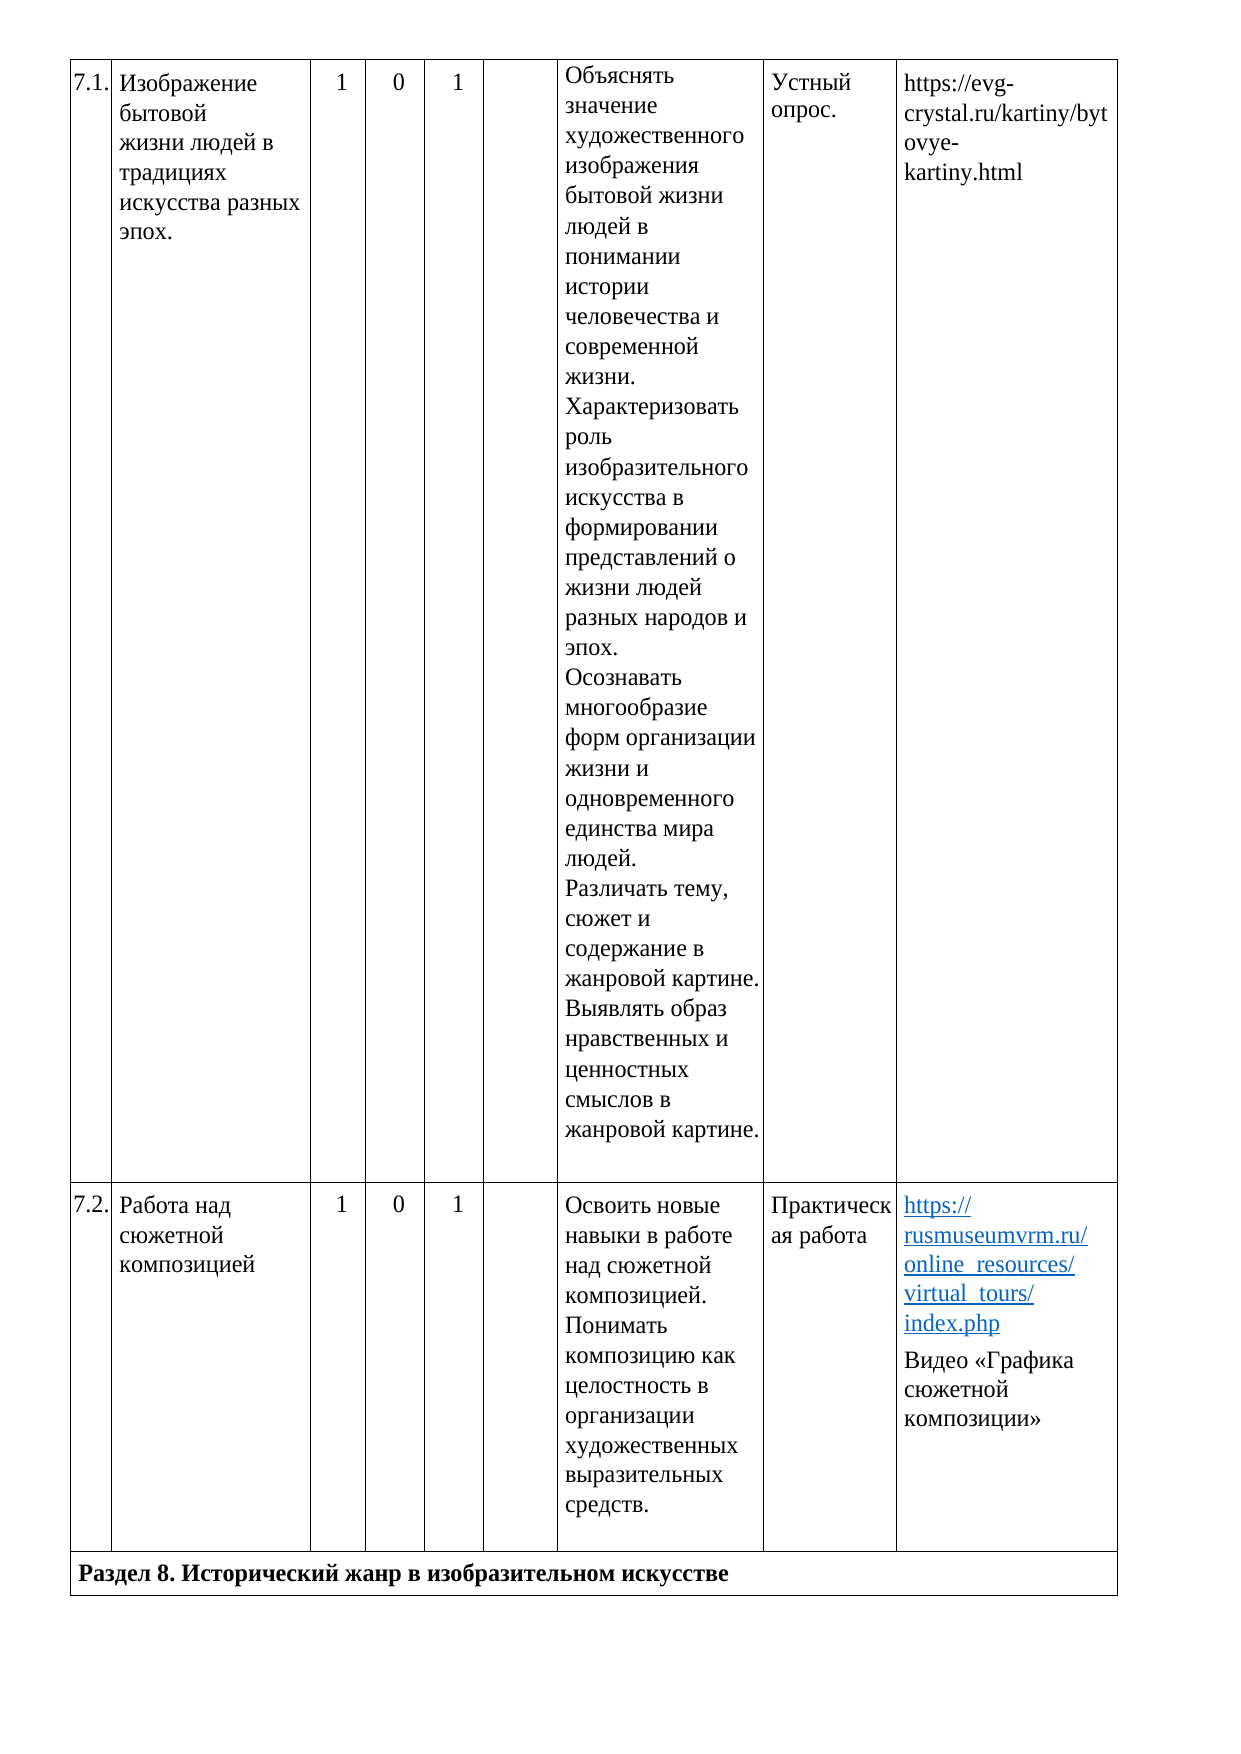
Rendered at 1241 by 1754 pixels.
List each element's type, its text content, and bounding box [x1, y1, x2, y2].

table_cell 1 [425, 60, 483, 1182]
table_cell Изображение бытовой жизни людей в традициях искусства разных эпох. [112, 60, 310, 1182]
table_cell [484, 60, 557, 1182]
table_cell Освоить новые навыки в работе над сюжетной композицией. Понимать композицию как целостность в организации художественных выразительных средств. [558, 1183, 763, 1551]
table_cell https://rusmuseumvrm.ru/online_resources/virtual_tours/index.php Видео «Графика сюжетной композиции» [897, 1183, 1117, 1551]
table_cell 7.2. [71, 1183, 111, 1551]
table_cell 0 [366, 60, 424, 1182]
table_cell 1 [311, 60, 365, 1182]
table_cell https://evg- crystal.ru/kartiny/bytovye- kartiny.html [897, 60, 1117, 1182]
table_cell Работа над сюжетной композицией [112, 1183, 310, 1551]
table_cell Устный опрос. [764, 60, 896, 1182]
table_cell 1 [311, 1183, 365, 1551]
table_cell Объяснять значение художественного изображения бытовой жизни людей в понимании истории человечества и современной жизни. Характеризовать роль изобразительного искусства в формировании представлений о жизни людей разных народов и эпох. Осознавать многообразие форм организации жизни и одновременного единства мира людей. Различать тему, сюжет и содержание в жанровой картине. Выявлять образ нравственных и ценностных смыслов в жанровой картине. [558, 60, 763, 1182]
table_cell 7.1. [71, 60, 111, 1182]
table_cell 1 [425, 1183, 483, 1551]
table_cell [484, 1183, 557, 1551]
table_cell 0 [366, 1183, 424, 1551]
table_cell Раздел 8. Исторический жанр в изобразительном искусстве [71, 1552, 1117, 1595]
table_cell Практическая работа [764, 1183, 896, 1551]
